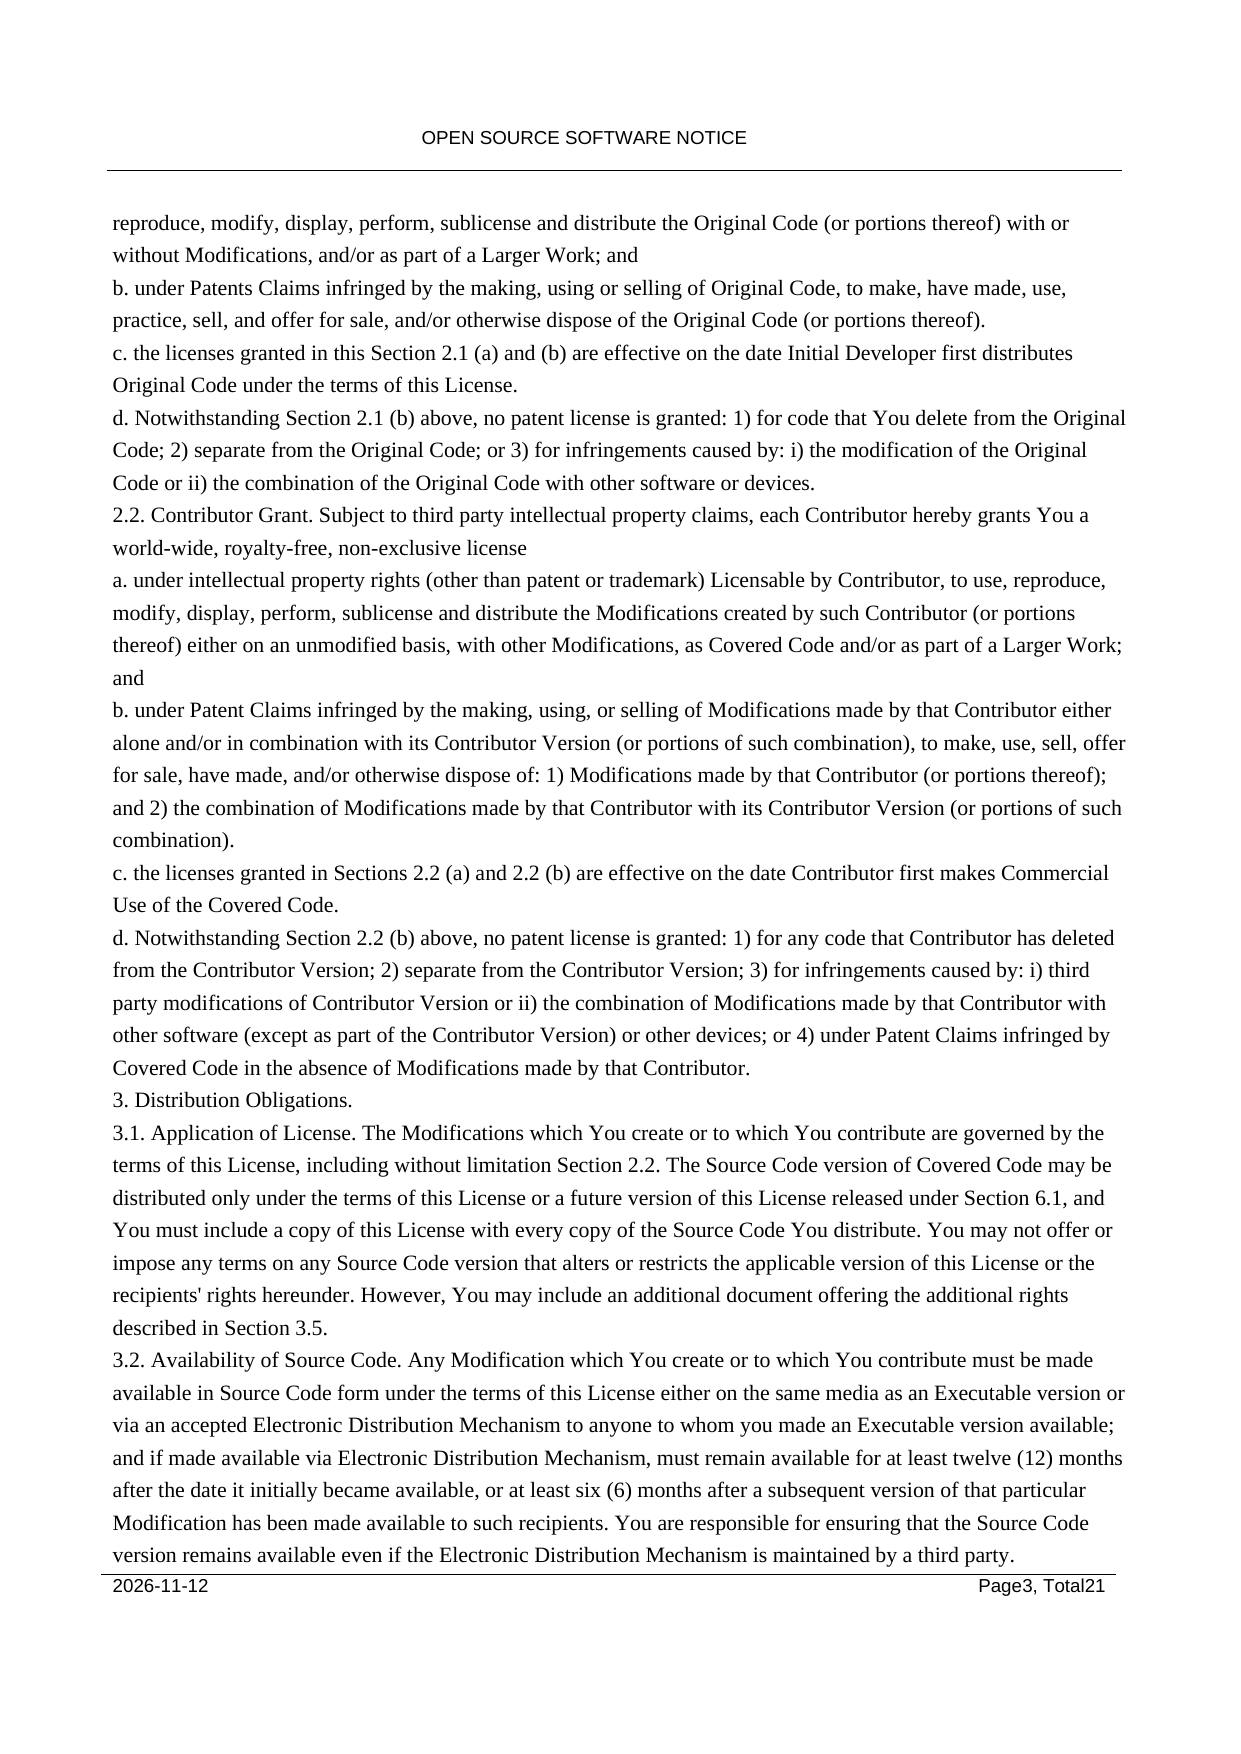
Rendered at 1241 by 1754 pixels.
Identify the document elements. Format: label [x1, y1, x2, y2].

text [112, 206, 1128, 1571]
